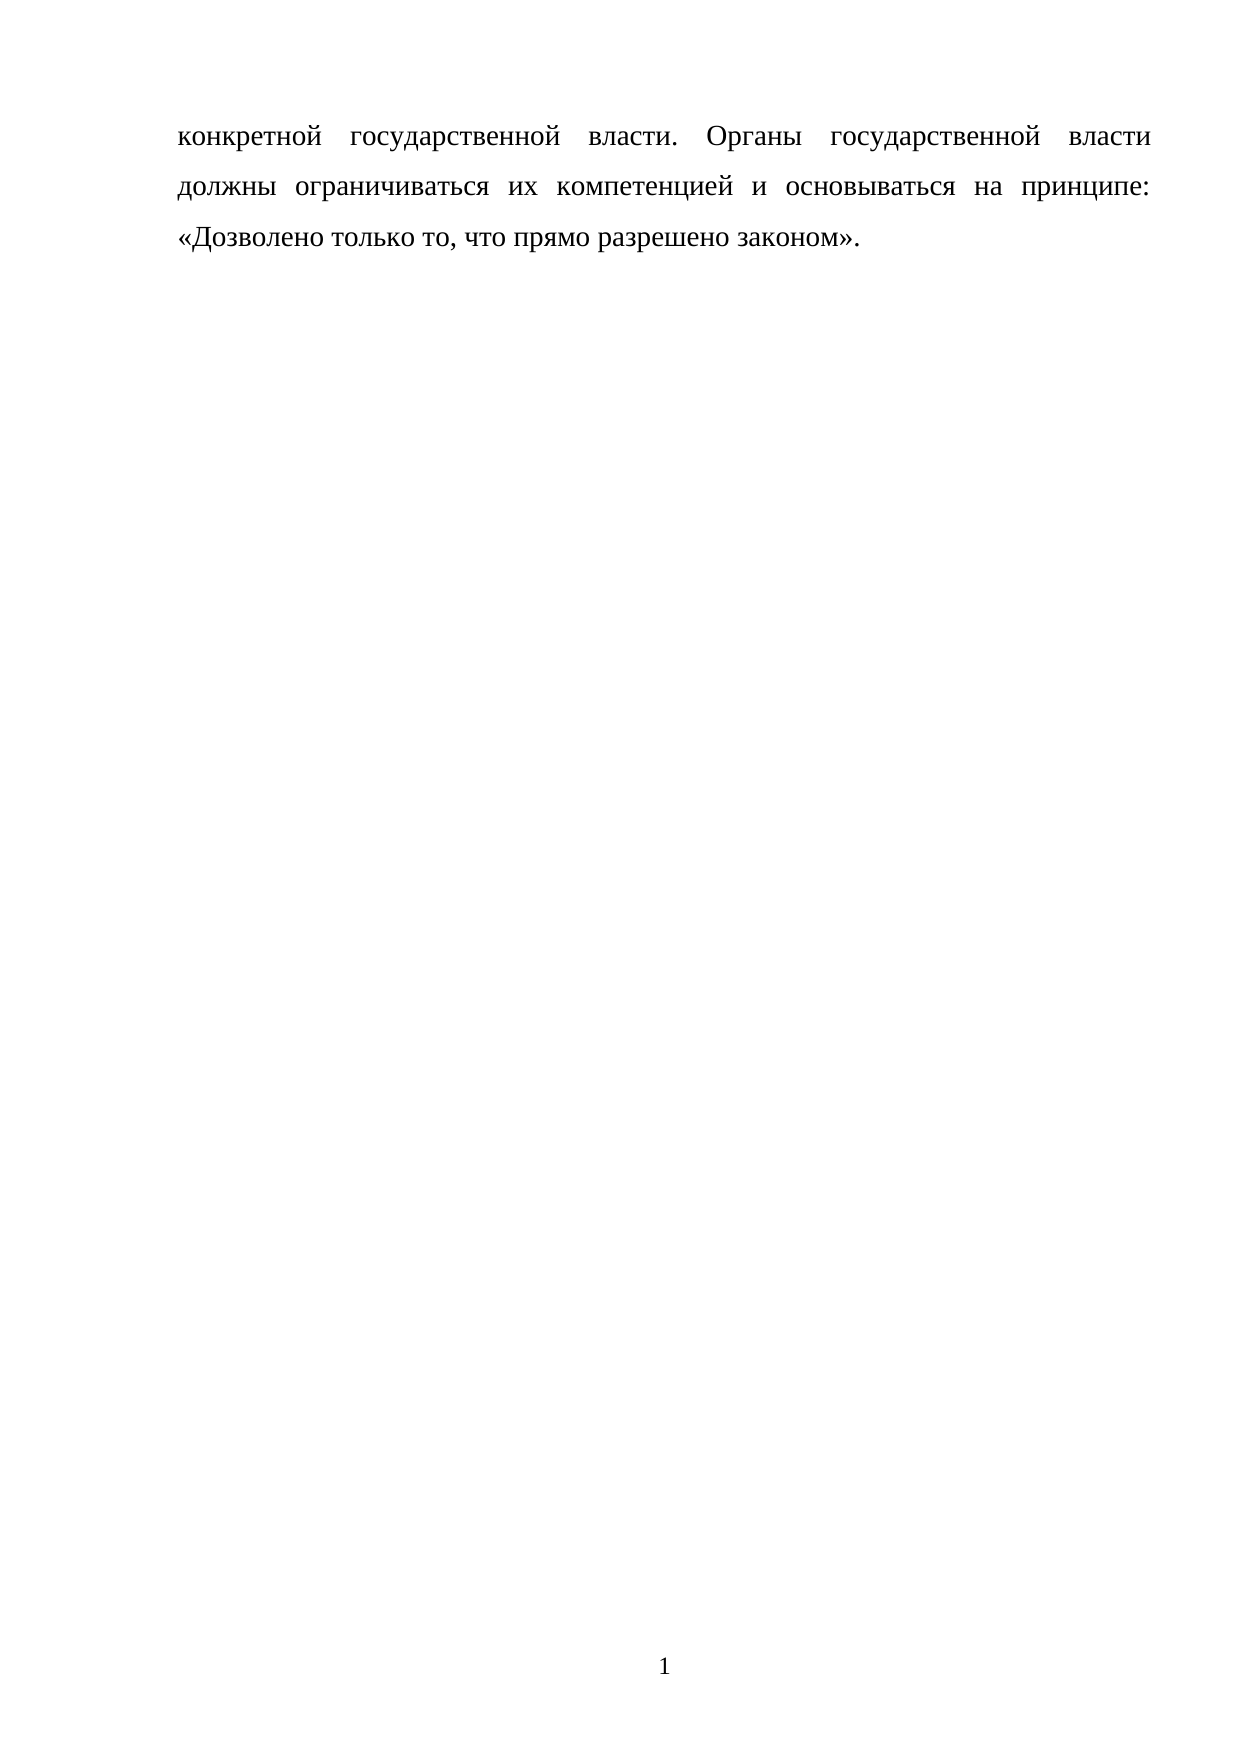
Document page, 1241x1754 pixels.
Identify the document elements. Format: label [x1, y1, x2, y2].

text [177, 118, 1152, 252]
